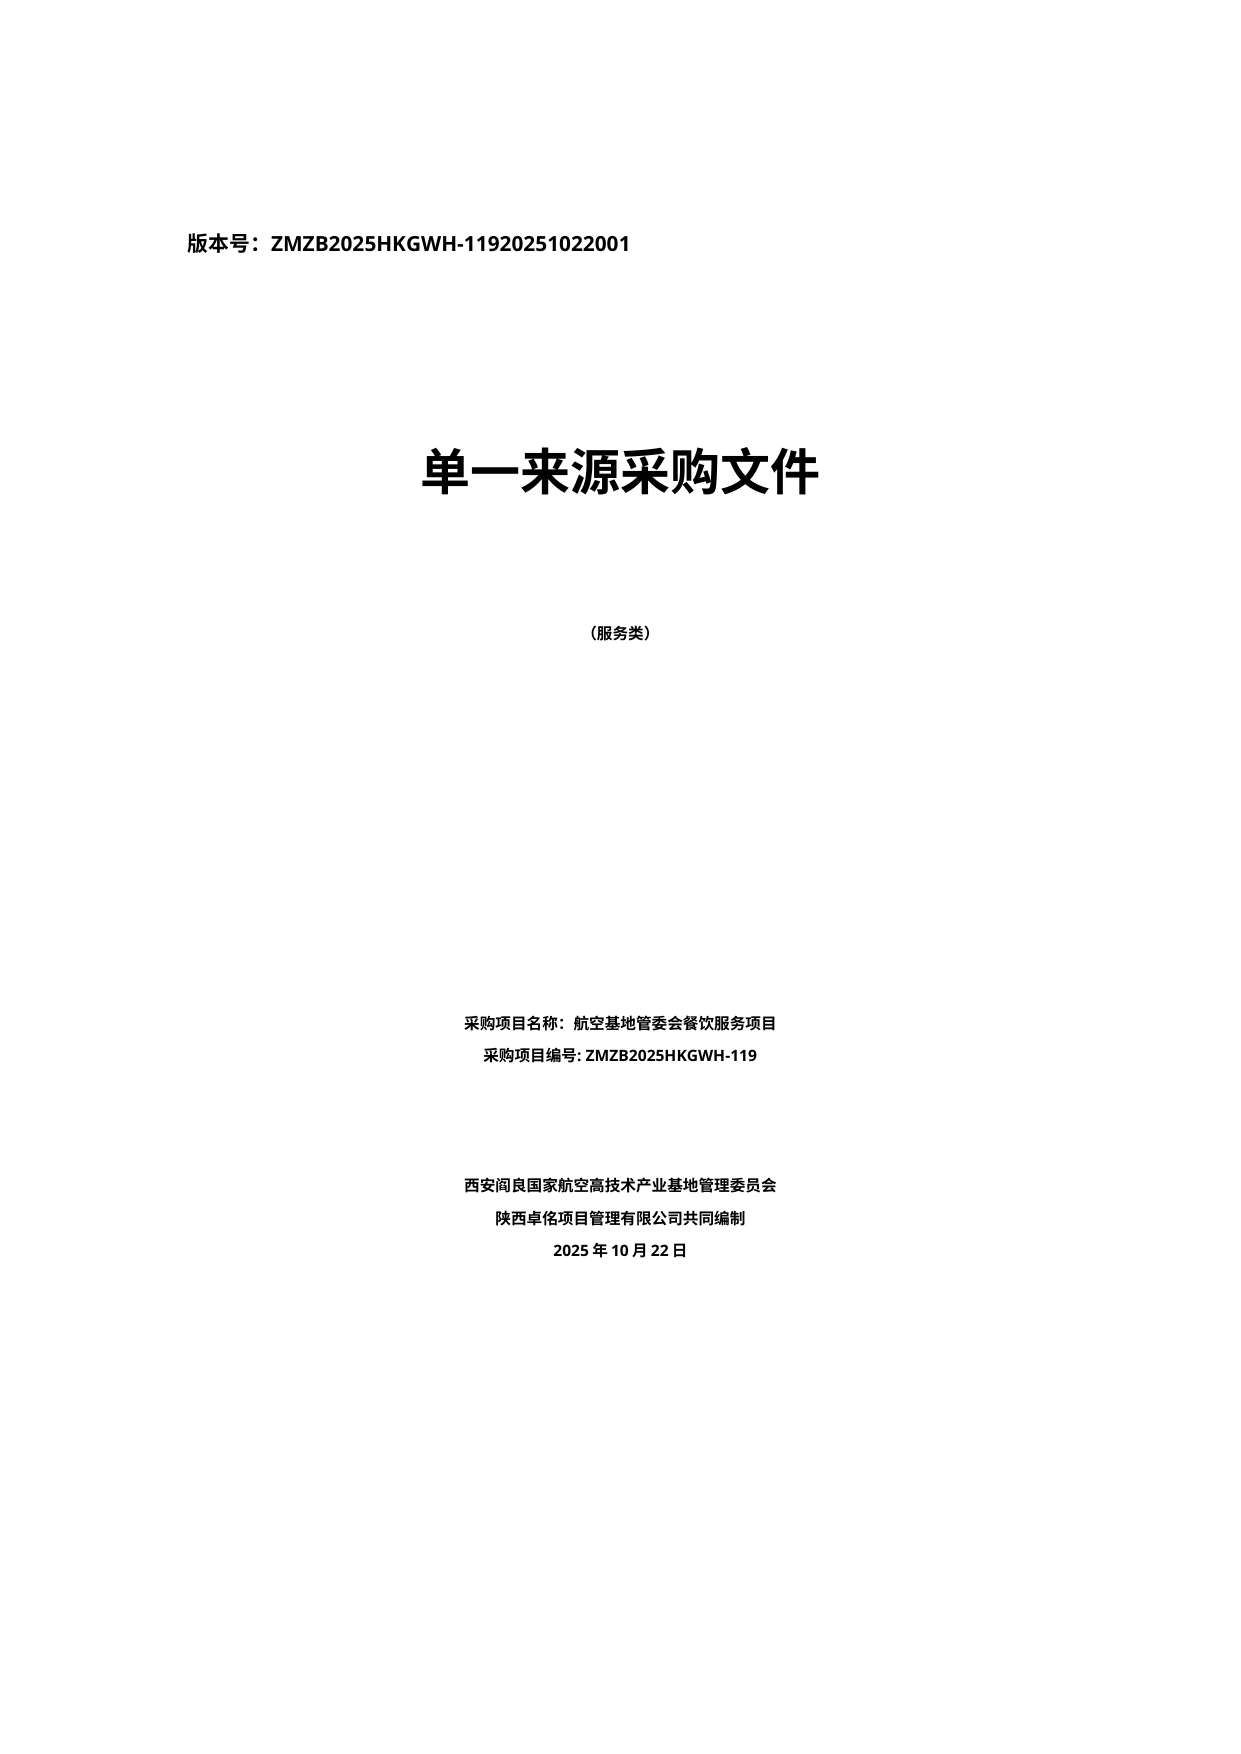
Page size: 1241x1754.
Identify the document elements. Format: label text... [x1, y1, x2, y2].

text 西安阎良国家航空高技术产业基地管理委员会 [187, 1169, 1053, 1202]
text 采购项目名称：航空基地管委会餐饮服务项目 [187, 1007, 1053, 1039]
text 2025年10月22日 [187, 1234, 1053, 1267]
text 单一来源采购文件 [187, 422, 1053, 617]
text 版本号：ZMZB2025HKGWH-11920251022001 [187, 227, 1053, 422]
text 陕西卓佲项目管理有限公司共同编制 [187, 1202, 1053, 1234]
text 采购项目编号: ZMZB2025HKGWH-119 [187, 1039, 1053, 1169]
text （服务类） [187, 617, 1053, 1007]
